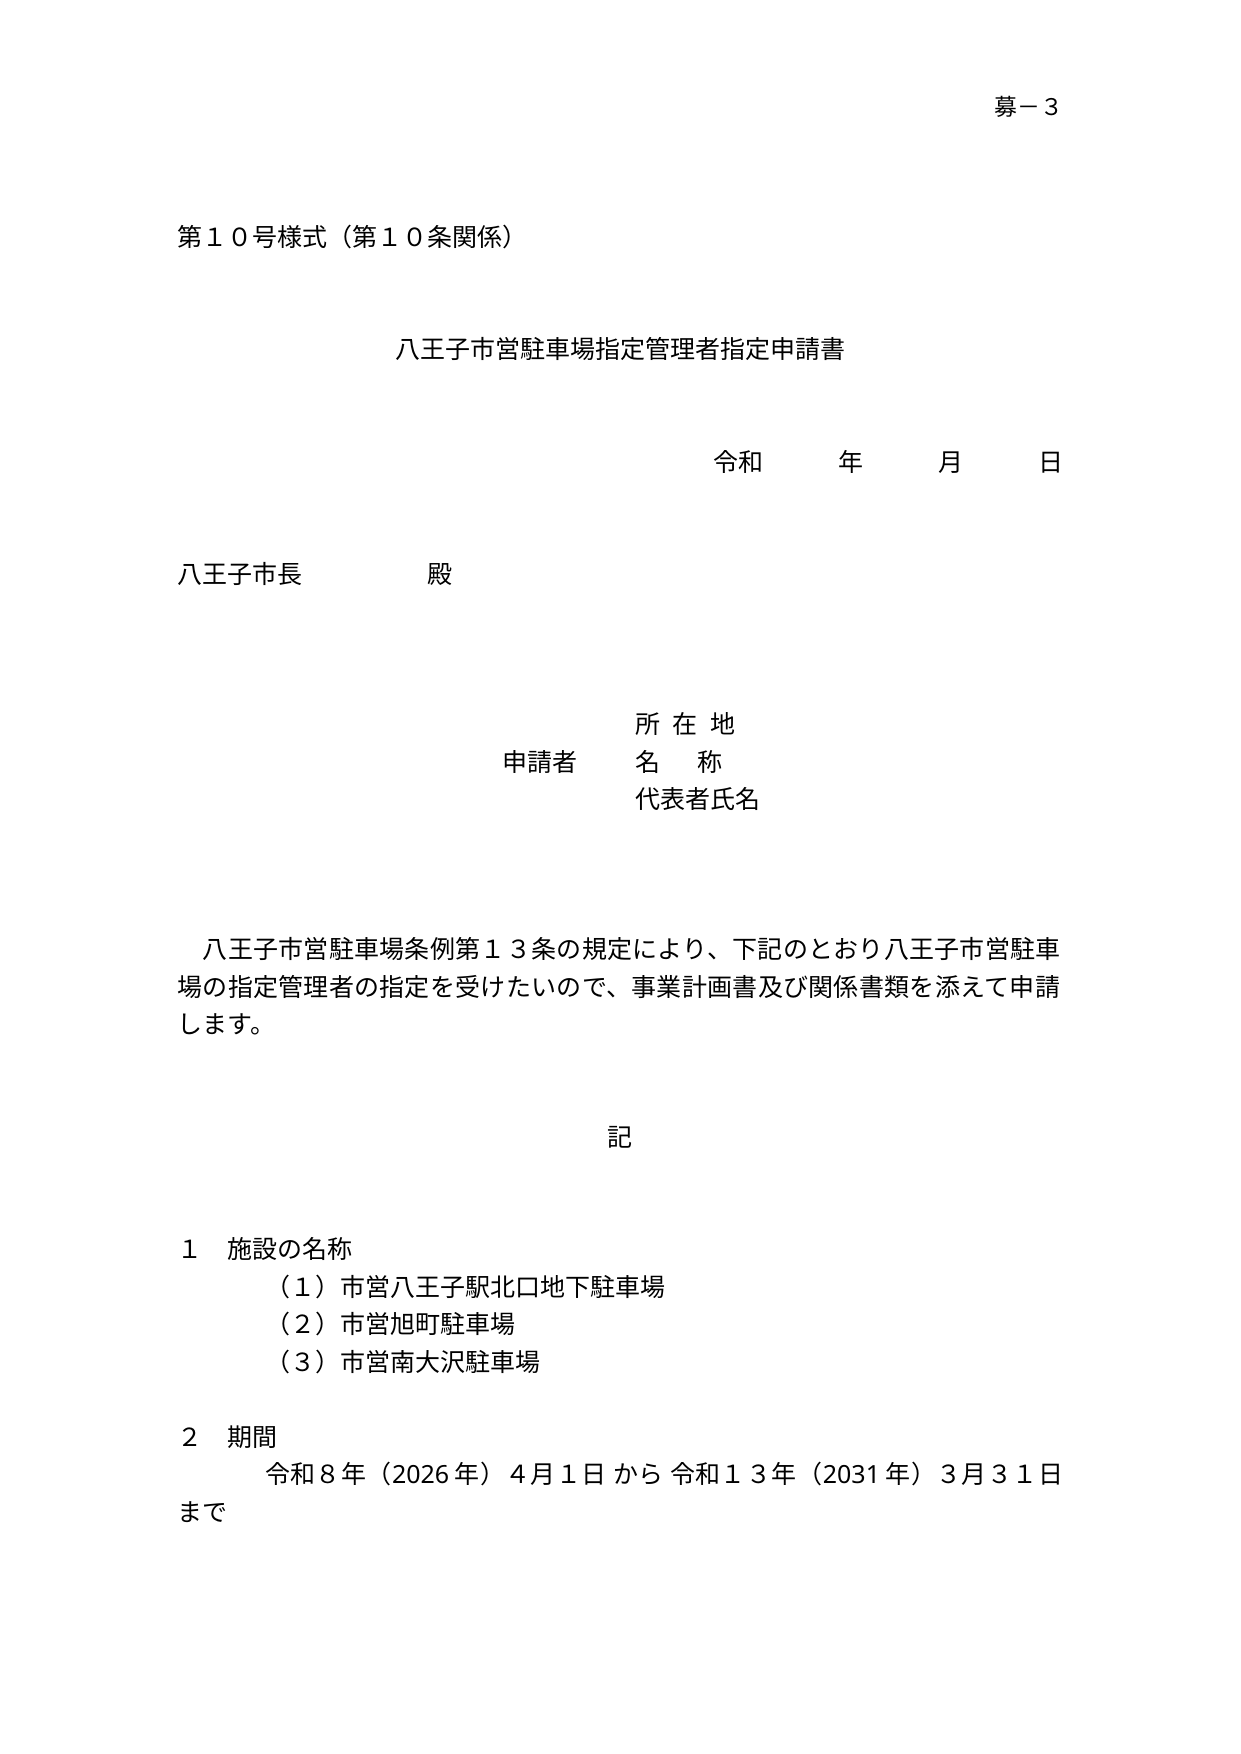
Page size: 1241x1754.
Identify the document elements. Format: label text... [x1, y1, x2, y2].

text （３）市営南大沢駐車場 [177, 1342, 1063, 1379]
text （２）市営旭町駐車場 [177, 1304, 1063, 1342]
text 八王子市営駐車場条例第１３条の規定により、下記のとおり八王子市営駐車場の指定管理者の指定を受けたいので、事業計画書及び関係書類を添えて申請します。 [177, 929, 1063, 1042]
text ２ 期間 [177, 1417, 1063, 1454]
text 代表者氏名 [177, 779, 1063, 817]
text （１）市営八王子駅北口地下駐車場 [177, 1267, 1063, 1304]
text 令和８年（2026年）４月１日 から 令和１３年（2031年）３月３１日 まで [177, 1454, 1063, 1529]
text 記 [177, 1117, 1063, 1154]
text 第１０号様式（第１０条関係） [177, 217, 1063, 254]
text 所在地 [177, 704, 1063, 742]
text 申請者 名称 [502, 742, 1063, 779]
text 八王子市営駐車場指定管理者指定申請書 [177, 329, 1063, 367]
text １ 施設の名称 [177, 1229, 1063, 1267]
text 令和 年 月 日 [177, 442, 1063, 479]
text 八王子市長 殿 [177, 554, 1063, 592]
